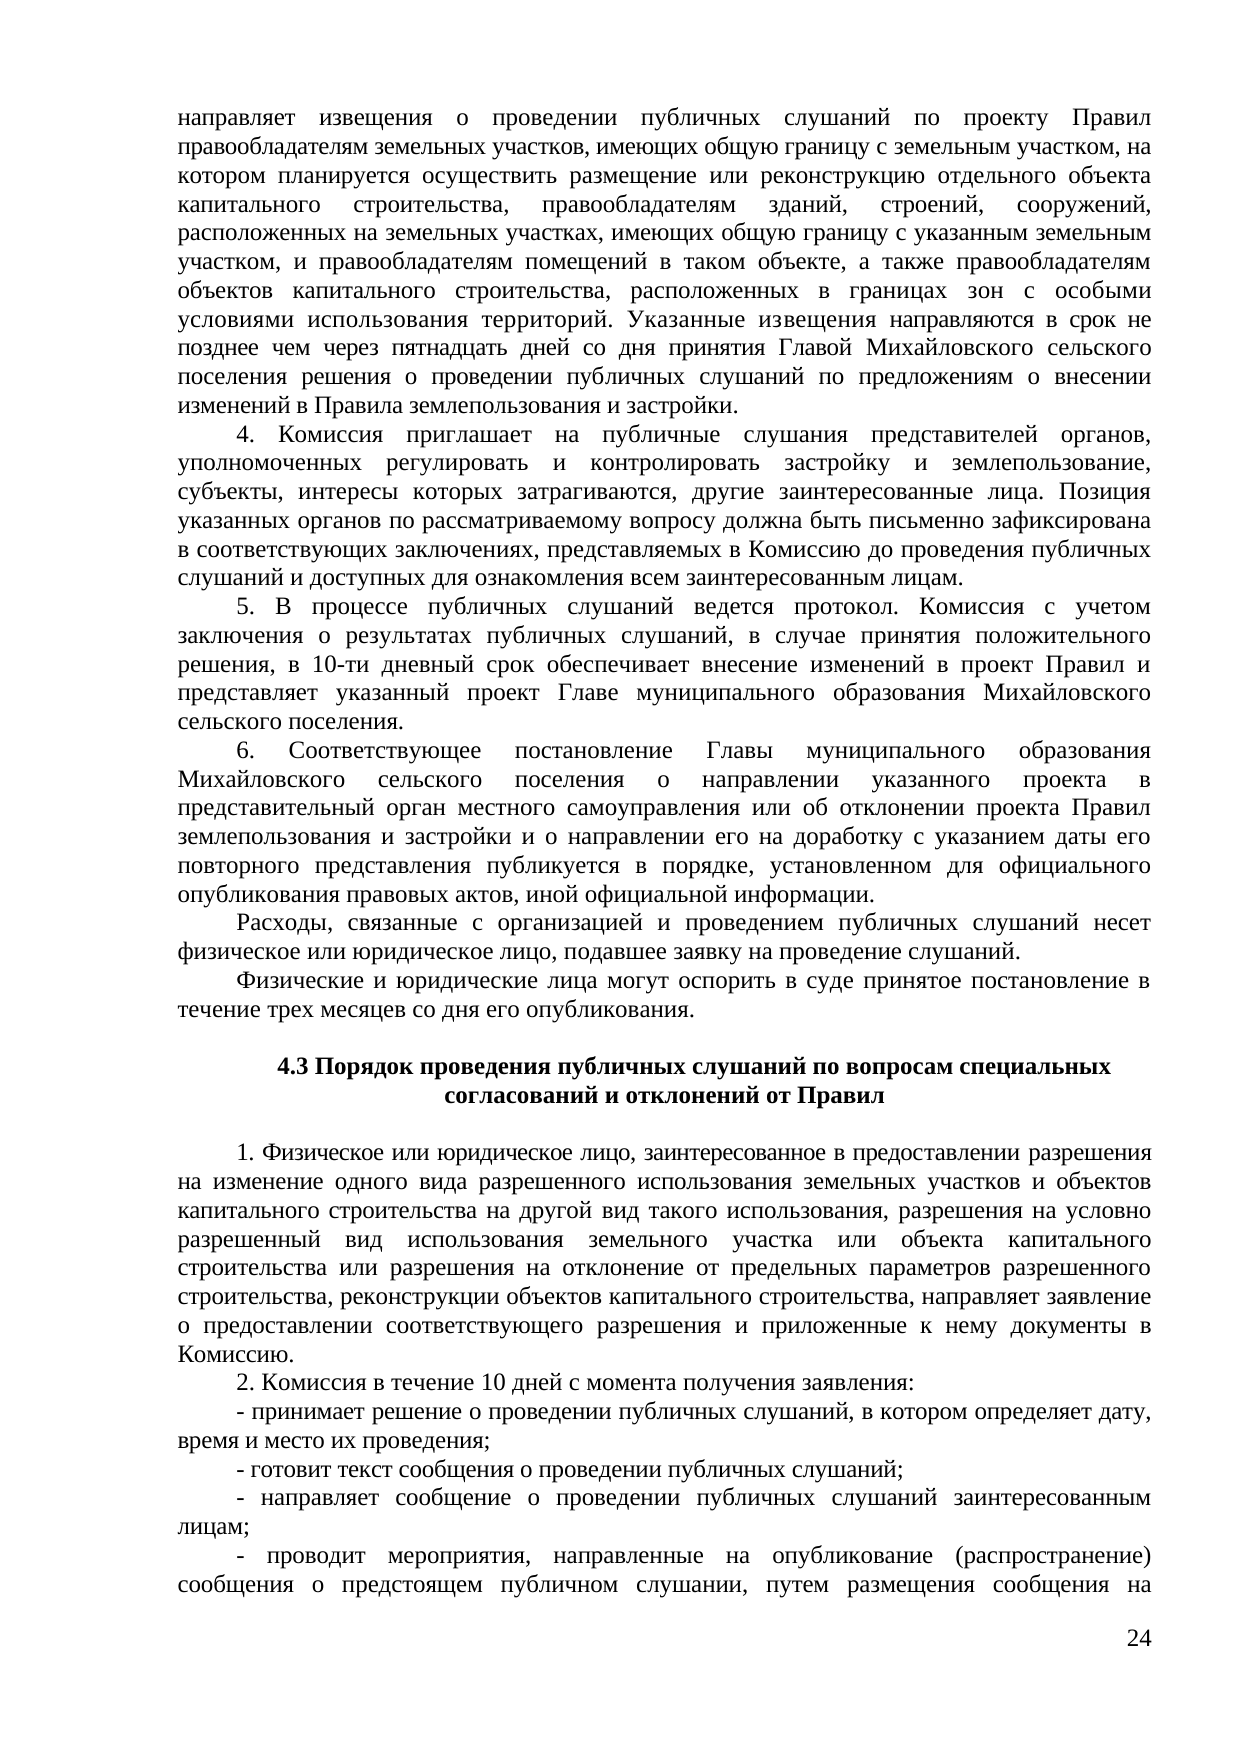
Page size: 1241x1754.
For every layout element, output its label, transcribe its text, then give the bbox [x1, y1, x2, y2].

subtitle 4.3 Порядок проведения публичных слушаний по вопросам специальных согласований и отклонений от Правил [177, 1051, 1152, 1109]
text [177, 102, 1152, 419]
text - готовит текст сообщения о проведении публичных слушаний; [177, 1454, 1152, 1482]
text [177, 1540, 1152, 1597]
text 4. Комиссия приглашает на публичные слушания представителей органов, уполномоченных регулировать и контролировать застройку и землепользование, субъекты, интересы которых затрагиваются, другие заинтересованные лица. Позиция указанных органов по рассматриваемому вопросу должна быть письменно зафиксирована в соответствующих заключениях, представляемых в Комиссию до проведения публичных слушаний и доступных для ознакомления всем заинтересованным лицам. [177, 419, 1152, 591]
text 2. Комиссия в течение 10 дней с момента получения заявления: [177, 1367, 1152, 1396]
text - направляет сообщение о проведении публичных слушаний заинтересованным лицам; [177, 1482, 1152, 1540]
text Расходы, связанные с организацией и проведением публичных слушаний несет физическое или юридическое лицо, подавшее заявку на проведение слушаний. [177, 907, 1152, 965]
text - принимает решение о проведении публичных слушаний, в котором определяет дату, время и место их проведения; [177, 1396, 1152, 1454]
text 6. Соответствующее постановление Главы муниципального образования Михайловского сельского поселения о направлении указанного проекта в представительный орган местного самоуправления или об отклонении проекта Правил землепользования и застройки и о направлении его на доработку с указанием даты его повторного представления публикуется в порядке, установленном для официального опубликования правовых актов, иной официальной информации. [177, 735, 1152, 907]
text 5. В процессе публичных слушаний ведется протокол. Комиссия с учетом заключения о результатах публичных слушаний, в случае принятия положительного решения, в 10-ти дневный срок обеспечивает внесение изменений в проект Правил и представляет указанный проект Главе муниципального образования Михайловского сельского поселения. [177, 591, 1152, 735]
text Физические и юридические лица могут оспорить в суде принятое постановление в течение трех месяцев со дня его опубликования. [177, 965, 1152, 1022]
text 1. Физическое или юридическое лицо, заинтересованное в предоставлении разрешения на изменение одного вида разрешенного использования земельных участков и объектов капитального строительства на другой вид такого использования, разрешения на условно разрешенный вид использования земельного участка или объекта капитального строительства или разрешения на отклонение от предельных параметров разрешенного строительства, реконструкции объектов капитального строительства, направляет заявление о предоставлении соответствующего разрешения и приложенные к нему документы в Комиссию. [177, 1137, 1152, 1367]
